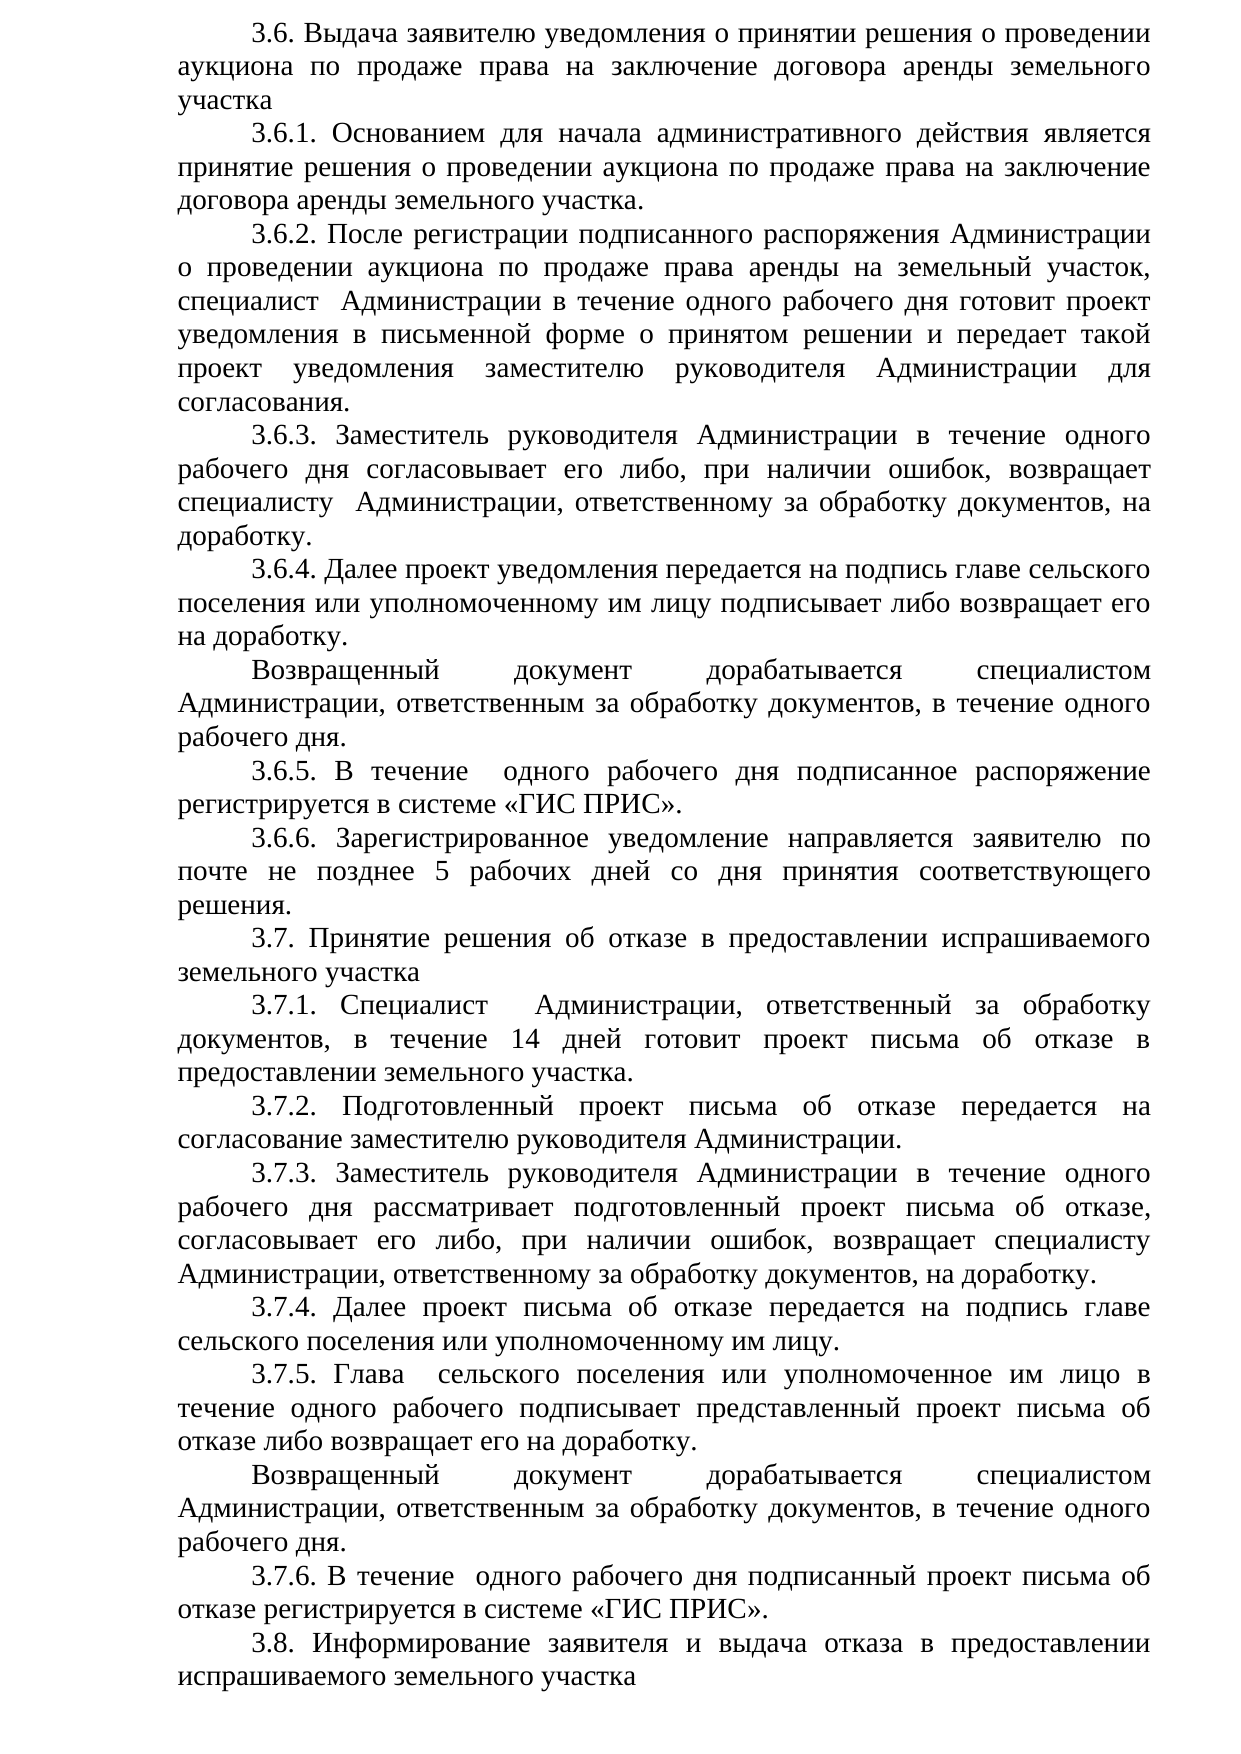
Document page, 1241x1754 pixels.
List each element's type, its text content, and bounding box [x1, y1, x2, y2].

text 3.6.5. В течение одного рабочего дня подписанное распоряжение регистрируется в системе «ГИС ПРИС». [177, 753, 1152, 820]
text 3.7.1. Специалист Администрации, ответственный за обработку документов, в течение 14 дней готовит проект письма об отказе в предоставлении земельного участка. [177, 987, 1152, 1088]
text 3.6.1. Основанием для начала административного действия является принятие решения о проведении аукциона по продаже права на заключение договора аренды земельного участка. [177, 115, 1152, 216]
text 3.6.4. Далее проект уведомления передается на подпись главе сельского поселения или уполномоченному им лицу подписывает либо возвращает его на доработку. [177, 551, 1152, 652]
text 3.6. Выдача заявителю уведомления о принятии решения о проведении аукциона по продаже права на заключение договора аренды земельного участка [177, 15, 1152, 115]
text 3.7.5. Глава сельского поселения или уполномоченное им лицо в течение одного рабочего подписывает представленный проект письма об отказе либо возвращает его на доработку. [177, 1356, 1152, 1457]
text 3.8. Информирование заявителя и выдача отказа в предоставлении испрашиваемого земельного участка [177, 1625, 1152, 1692]
text 3.7.2. Подготовленный проект письма об отказе передается на согласование заместителю руководителя Администрации. [177, 1088, 1152, 1155]
text 3.6.3. Заместитель руководителя Администрации в течение одного рабочего дня согласовывает его либо, при наличии ошибок, возвращает специалисту Администрации, ответственному за обработку документов, на доработку. [177, 417, 1152, 551]
text 3.7.6. В течение одного рабочего дня подписанный проект письма об отказе регистрируется в системе «ГИС ПРИС». [177, 1558, 1152, 1625]
text 3.7.3. Заместитель руководителя Администрации в течение одного рабочего дня рассматривает подготовленный проект письма об отказе, согласовывает его либо, при наличии ошибок, возвращает специалисту Администрации, ответственному за обработку документов, на доработку. [177, 1155, 1152, 1289]
text 3.6.6. Зарегистрированное уведомление направляется заявителю по почте не позднее 5 рабочих дней со дня принятия соответствующего решения. [177, 820, 1152, 920]
text 3.7.4. Далее проект письма об отказе передается на подпись главе сельского поселения или уполномоченному им лицу. [177, 1289, 1152, 1356]
text 3.6.2. После регистрации подписанного распоряжения Администрации о проведении аукциона по продаже права аренды на земельный участок, специалист Администрации в течение одного рабочего дня готовит проект уведомления в письменной форме о принятом решении и передает такой проект уведомления заместителю руководителя Администрации для согласования. [177, 216, 1152, 417]
text 3.7. Принятие решения об отказе в предоставлении испрашиваемого земельного участка [177, 920, 1152, 987]
text Возвращенный документ дорабатывается специалистом Администрации, ответственным за обработку документов, в течение одного рабочего дня. [177, 652, 1152, 753]
text Возвращенный документ дорабатывается специалистом Администрации, ответственным за обработку документов, в течение одного рабочего дня. [177, 1457, 1152, 1558]
